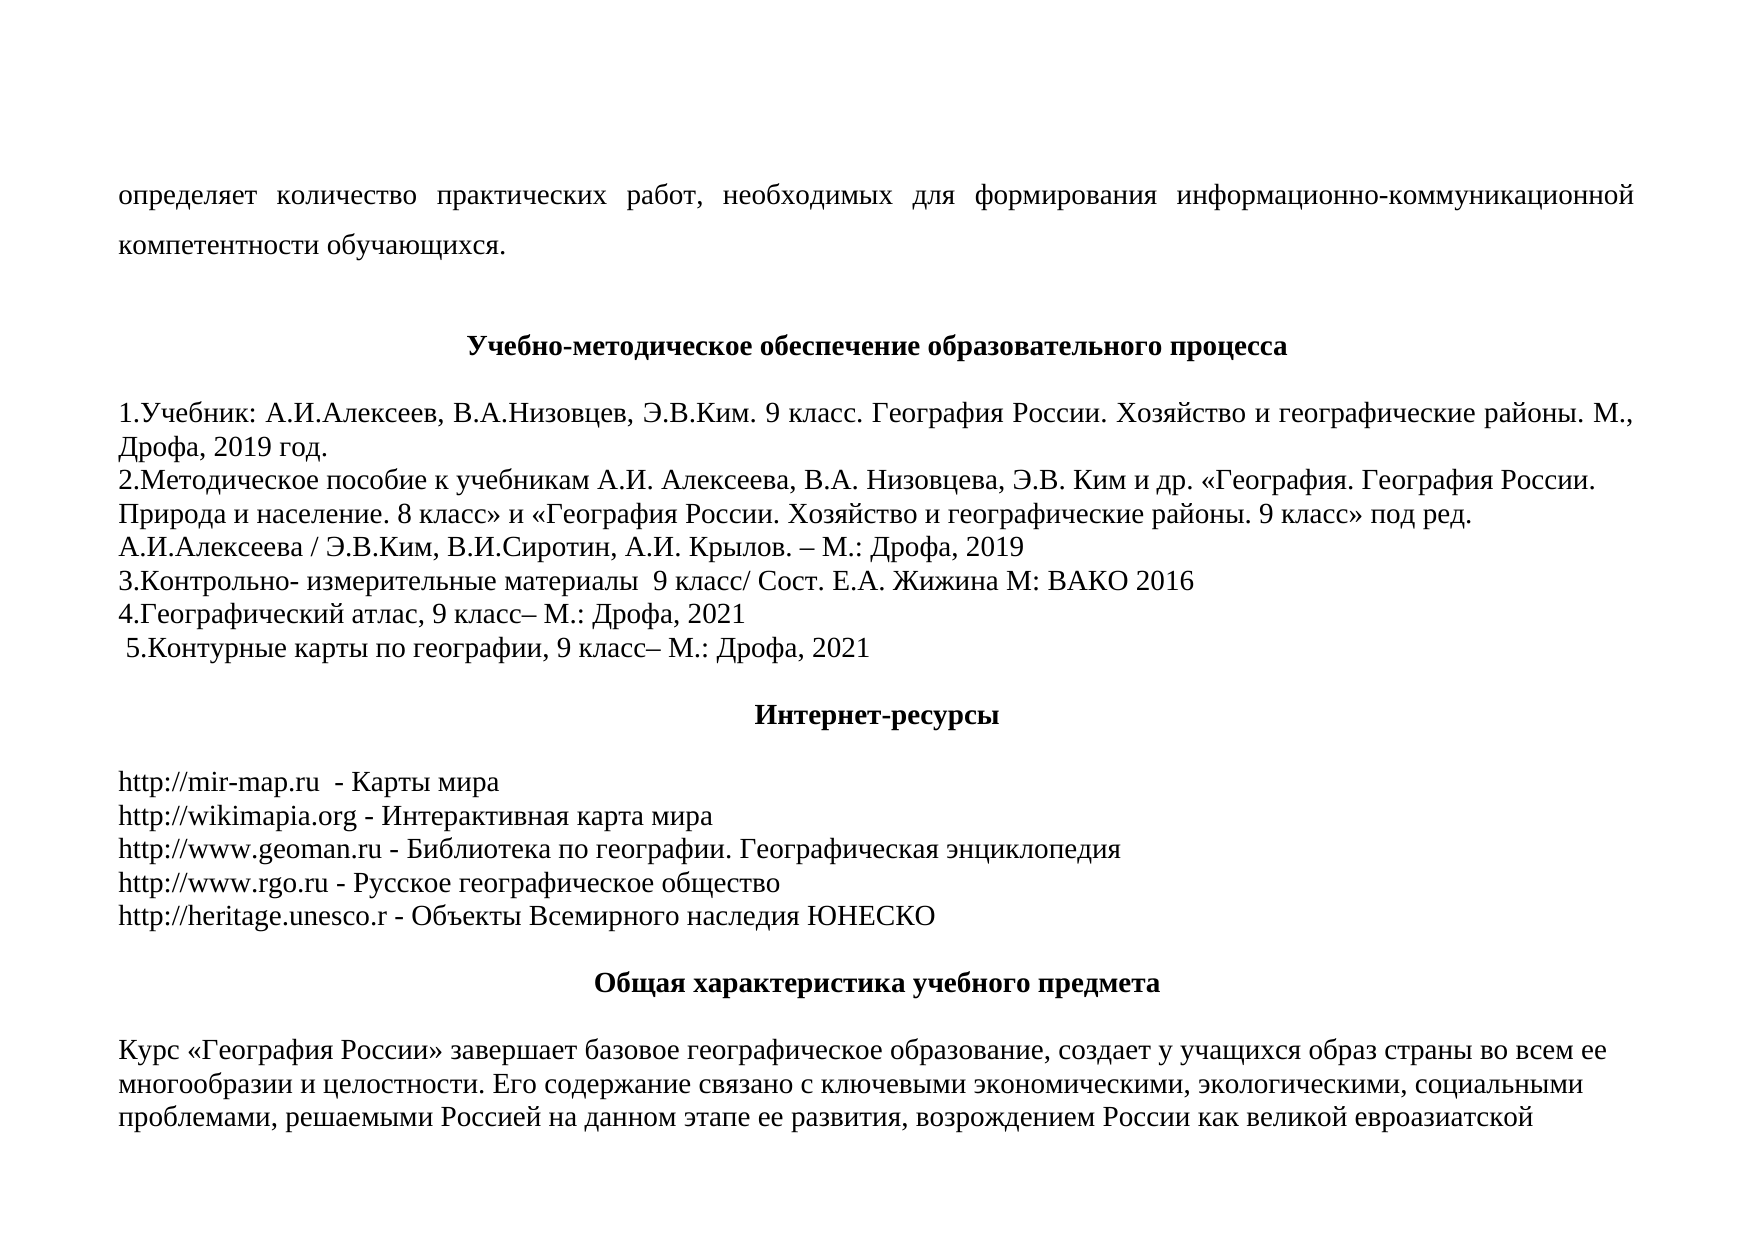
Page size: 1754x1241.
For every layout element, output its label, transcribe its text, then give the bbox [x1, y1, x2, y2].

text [118, 177, 1636, 261]
text 2.Методическое пособие к учебникам А.И. Алексеева, В.А. Низовцева, Э.В. Ким и др. «География. География России. Природа и население. 8 класс» и «География России. Хозяйство и географические районы. 9 класс» под ред. А.И.Алексеева / Э.В.Ким, В.И.Сиротин, А.И. Крылов. – М.: Дрофа, 2019 [118, 462, 1636, 563]
text 3.Контрольно- измерительные материалы 9 класс/ Сост. Е.А. Жижина М: ВАКО 2016 [118, 563, 1636, 596]
text http://mir-map.ru - Карты мира [118, 764, 1636, 798]
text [118, 1032, 1636, 1133]
text http://www.geoman.ru - Библиотека по географии. Географическая энциклопедия [118, 831, 1636, 865]
text Учебно-методическое обеспечение образовательного процесса [118, 328, 1636, 362]
text Интернет-ресурсы [118, 697, 1636, 731]
text 4.Географический атлас, 9 класс– М.: Дрофа, 2021 [118, 596, 1636, 630]
text http://wikimapia.org - Интерактивная карта мира [118, 798, 1636, 831]
text 1.Учебник: А.И.Алексеев, В.А.Низовцев, Э.В.Ким. 9 класс. География России. Хозяйство и географические районы. М., Дрофа, 2019 год. [118, 395, 1636, 462]
text http://www.rgo.ru - Русское географическое общество [118, 865, 1636, 898]
text http://heritage.unesco.r - Объекты Всемирного наследия ЮНЕСКО [118, 898, 1636, 932]
text Общая характеристика учебного предмета [118, 965, 1636, 999]
text 5.Контурные карты по географии, 9 класс– М.: Дрофа, 2021 [118, 630, 1636, 663]
